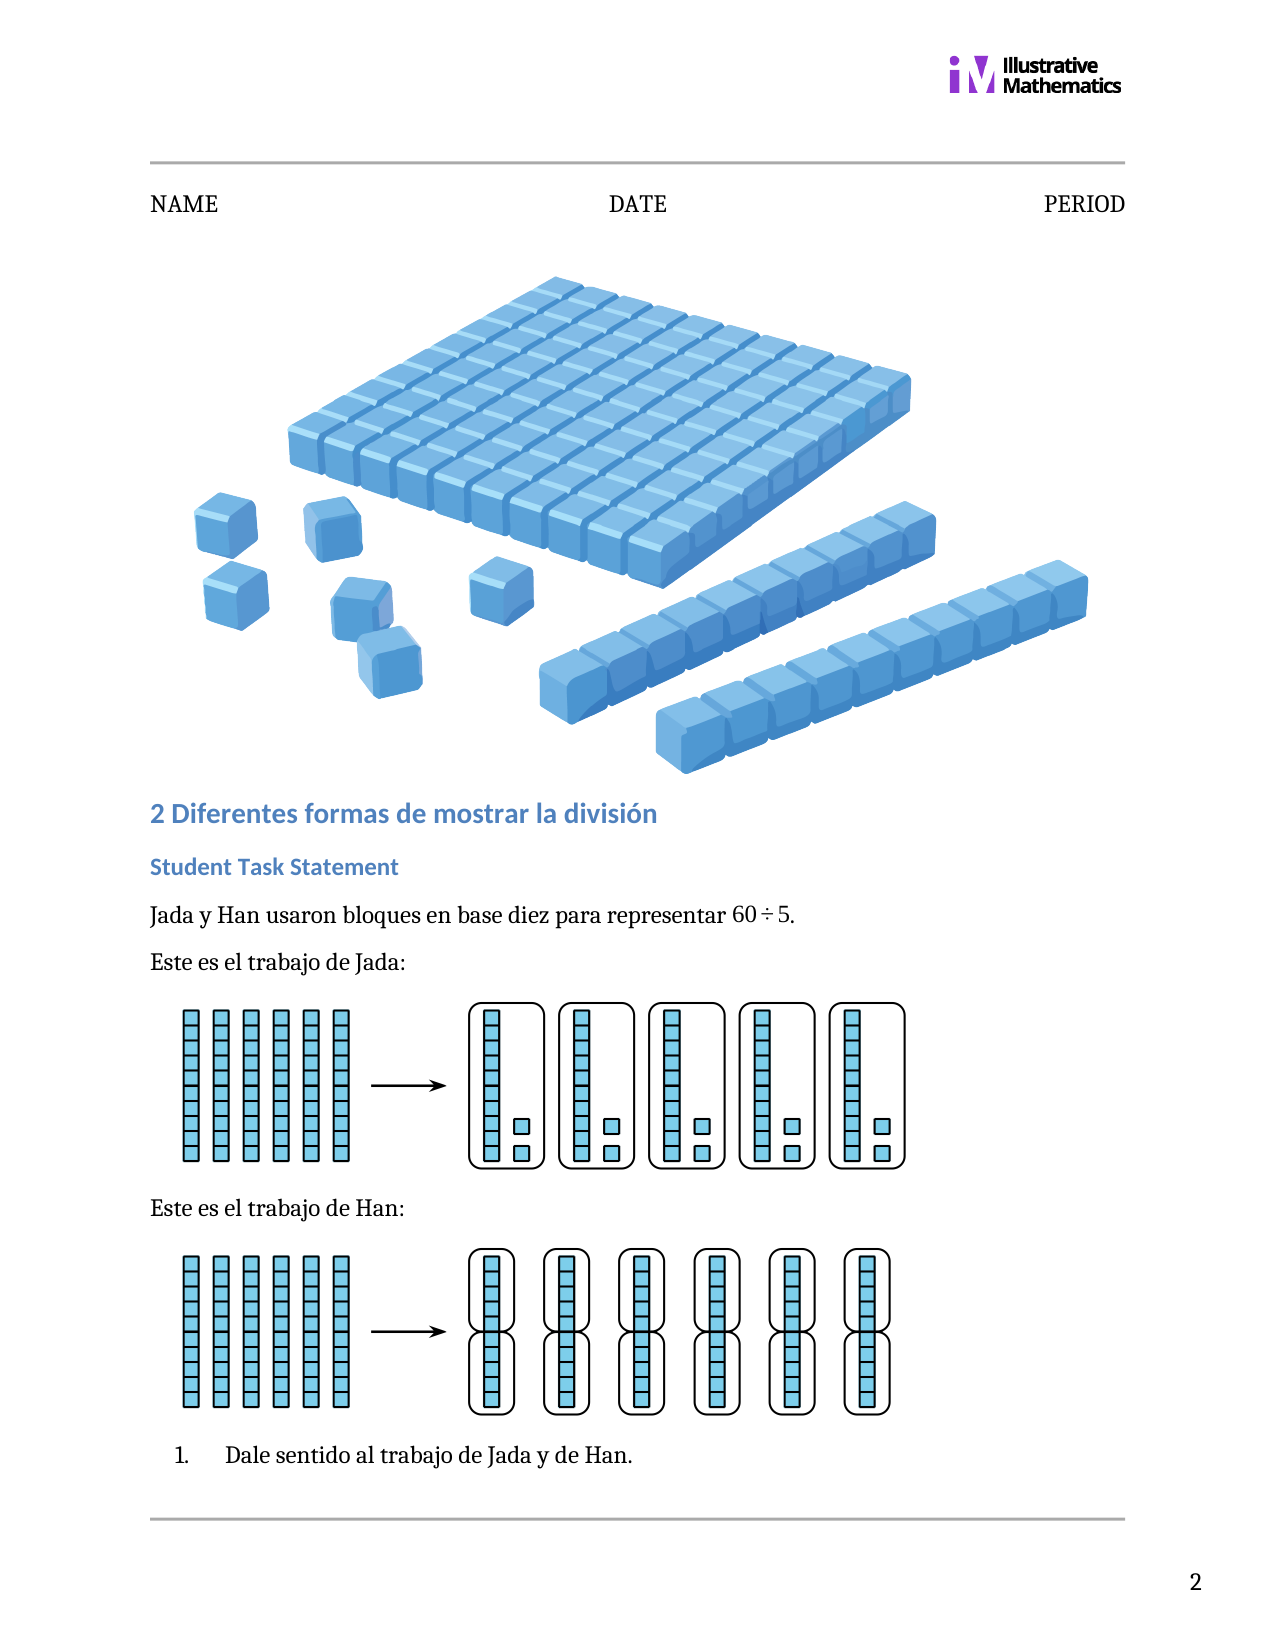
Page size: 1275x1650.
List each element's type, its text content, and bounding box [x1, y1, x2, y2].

picture [193, 276, 1089, 774]
text Este es el trabajo de Han: [150, 1194, 1125, 1223]
picture [949, 55, 1121, 93]
text Este es el trabajo de Jada: [150, 948, 1125, 977]
picture [168, 1241, 915, 1422]
picture [168, 995, 915, 1176]
subtitle 2 Diferentes formas de mostrar la división [150, 795, 1125, 830]
list Dale sentido al trabajo de Jada y de Han. [175, 1441, 1125, 1469]
text Jada y Han usaron bloques en base diez para representar . [150, 901, 1125, 929]
subtitle Student Task Statement [150, 851, 1125, 882]
